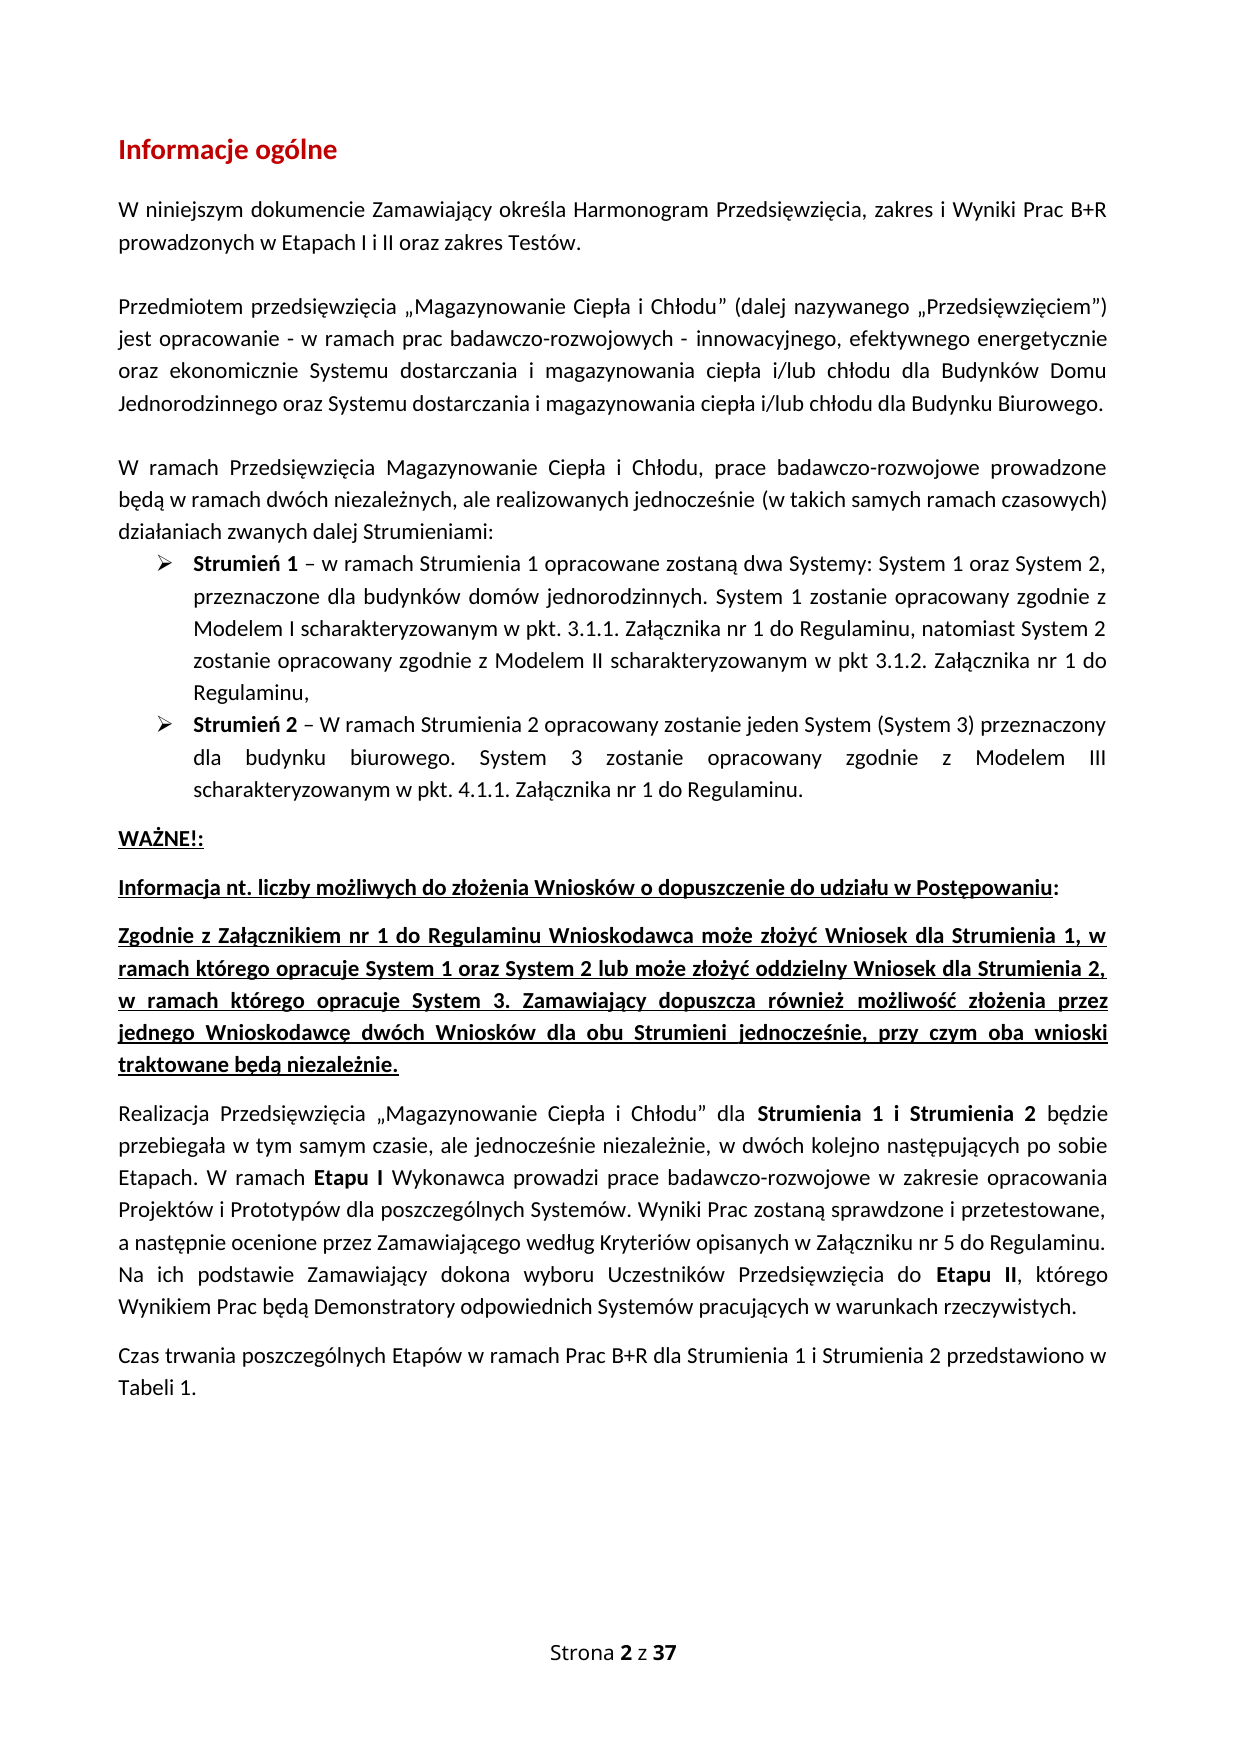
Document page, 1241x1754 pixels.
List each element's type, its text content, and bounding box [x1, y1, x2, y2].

text Realizacja Przedsięwzięcia „Magazynowanie Ciepła i Chłodu” dla Strumienia 1 i Strumienia 2 będzie przebiegała w tym samym czasie, ale jednocześnie niezależnie, w dwóch kolejno następujących po sobie Etapach. W ramach Etapu I Wykonawca prowadzi prace badawczo-rozwojowe w zakresie opracowania Projektów i Prototypów dla poszczególnych Systemów. Wyniki Prac zostaną sprawdzone i przetestowane, a następnie ocenione przez Zamawiającego według Kryteriów opisanych w Załączniku nr 5 do Regulaminu. Na ich podstawie Zamawiający dokona wyboru Uczestników Przedsięwzięcia do Etapu II, którego Wynikiem Prac będą Demonstratory odpowiednich Systemów pracujących w warunkach rzeczywistych. [118, 1099, 1108, 1320]
text WAŻNE!: [118, 824, 1108, 852]
list Przedmiotem przedsięwzięcia „Magazynowanie Ciepła i Chłodu” (dalej nazywanego „Przedsięwzięciem”) jest opracowanie - w ramach prac badawczo-rozwojowych - innowacyjnego, efektywnego energetycznie oraz ekonomicznie Systemu dostarczania i magazynowania ciepła i/lub chłodu dla Budynków Domu Jednorodzinnego oraz Systemu dostarczania i magazynowania ciepła i/lub chłodu dla Budynku Biurowego. [118, 292, 1108, 417]
text Czas trwania poszczególnych Etapów w ramach Prac B+R dla Strumienia 1 i Strumienia 2 przedstawiono w Tabeli 1. [118, 1341, 1108, 1401]
text Zgodnie z Załącznikiem nr 1 do Regulaminu Wnioskodawca może złożyć Wniosek dla Strumienia 1, w ramach którego opracuje System 1 oraz System 2 lub może złożyć oddzielny Wniosek dla Strumienia 2, w ramach którego opracuje System 3. Zamawiający dopuszcza również możliwość złożenia przez jednego Wnioskodawcę dwóch Wniosków dla obu Strumieni jednocześnie, przy czym oba wnioski traktowane będą niezależnie. [118, 1011, 1108, 1042]
text Informacja nt. liczby możliwych do złożenia Wniosków o dopuszczenie do udziału w Postępowaniu: [118, 873, 1108, 901]
list Strumień 2 – W ramach Strumienia 2 opracowany zostanie jeden System (System 3) przeznaczony dla budynku biurowego. System 3 zostanie opracowany zgodnie z Modelem III scharakteryzowanym w pkt. 4.1.1. Załącznika nr 1 do Regulaminu. [156, 711, 1108, 803]
subtitle Informacje ogólne [118, 131, 1108, 166]
list Strumień 1 – w ramach Strumienia 1 opracowane zostaną dwa Systemy: System 1 oraz System 2, przeznaczone dla budynków domów jednorodzinnych. System 1 zostanie opracowany zgodnie z Modelem I scharakteryzowanym w pkt. 3.1.1. Załącznika nr 1 do Regulaminu, natomiast System 2 zostanie opracowany zgodnie z Modelem II scharakteryzowanym w pkt 3.1.2. Załącznika nr 1 do Regulaminu, [156, 549, 1108, 706]
list W niniejszym dokumencie Zamawiający określa Harmonogram Przedsięwzięcia, zakres i Wyniki Prac B+R prowadzonych w Etapach I i II oraz zakres Testów. [118, 196, 1108, 256]
text Zgodnie z Załącznikiem nr 1 do Regulaminu Wnioskodawca może złożyć Wniosek dla Strumienia 1, w ramach którego opracuje System 1 oraz System 2 lub może złożyć oddzielny Wniosek dla Strumienia 2, w ramach którego opracuje System 3. Zamawiający dopuszcza również możliwość złożenia przez jednego Wnioskodawcę dwóch Wniosków dla obu Strumieni jednocześnie, przy czym oba wnioski traktowane będą niezależnie. [118, 1044, 1108, 1078]
list W ramach Przedsięwzięcia Magazynowanie Ciepła i Chłodu, prace badawczo-rozwojowe prowadzone będą w ramach dwóch niezależnych, ale realizowanych jednocześnie (w takich samych ramach czasowych) działaniach zwanych dalej Strumieniami: [118, 453, 1108, 545]
text Zgodnie z Załącznikiem nr 1 do Regulaminu Wnioskodawca może złożyć Wniosek dla Strumienia 1, w ramach którego opracuje System 1 oraz System 2 lub może złożyć oddzielny Wniosek dla Strumienia 2, w ramach którego opracuje System 3. Zamawiający dopuszcza również możliwość złożenia przez jednego Wnioskodawcę dwóch Wniosków dla obu Strumieni jednocześnie, przy czym oba wnioski traktowane będą niezależnie. [118, 921, 1108, 1010]
